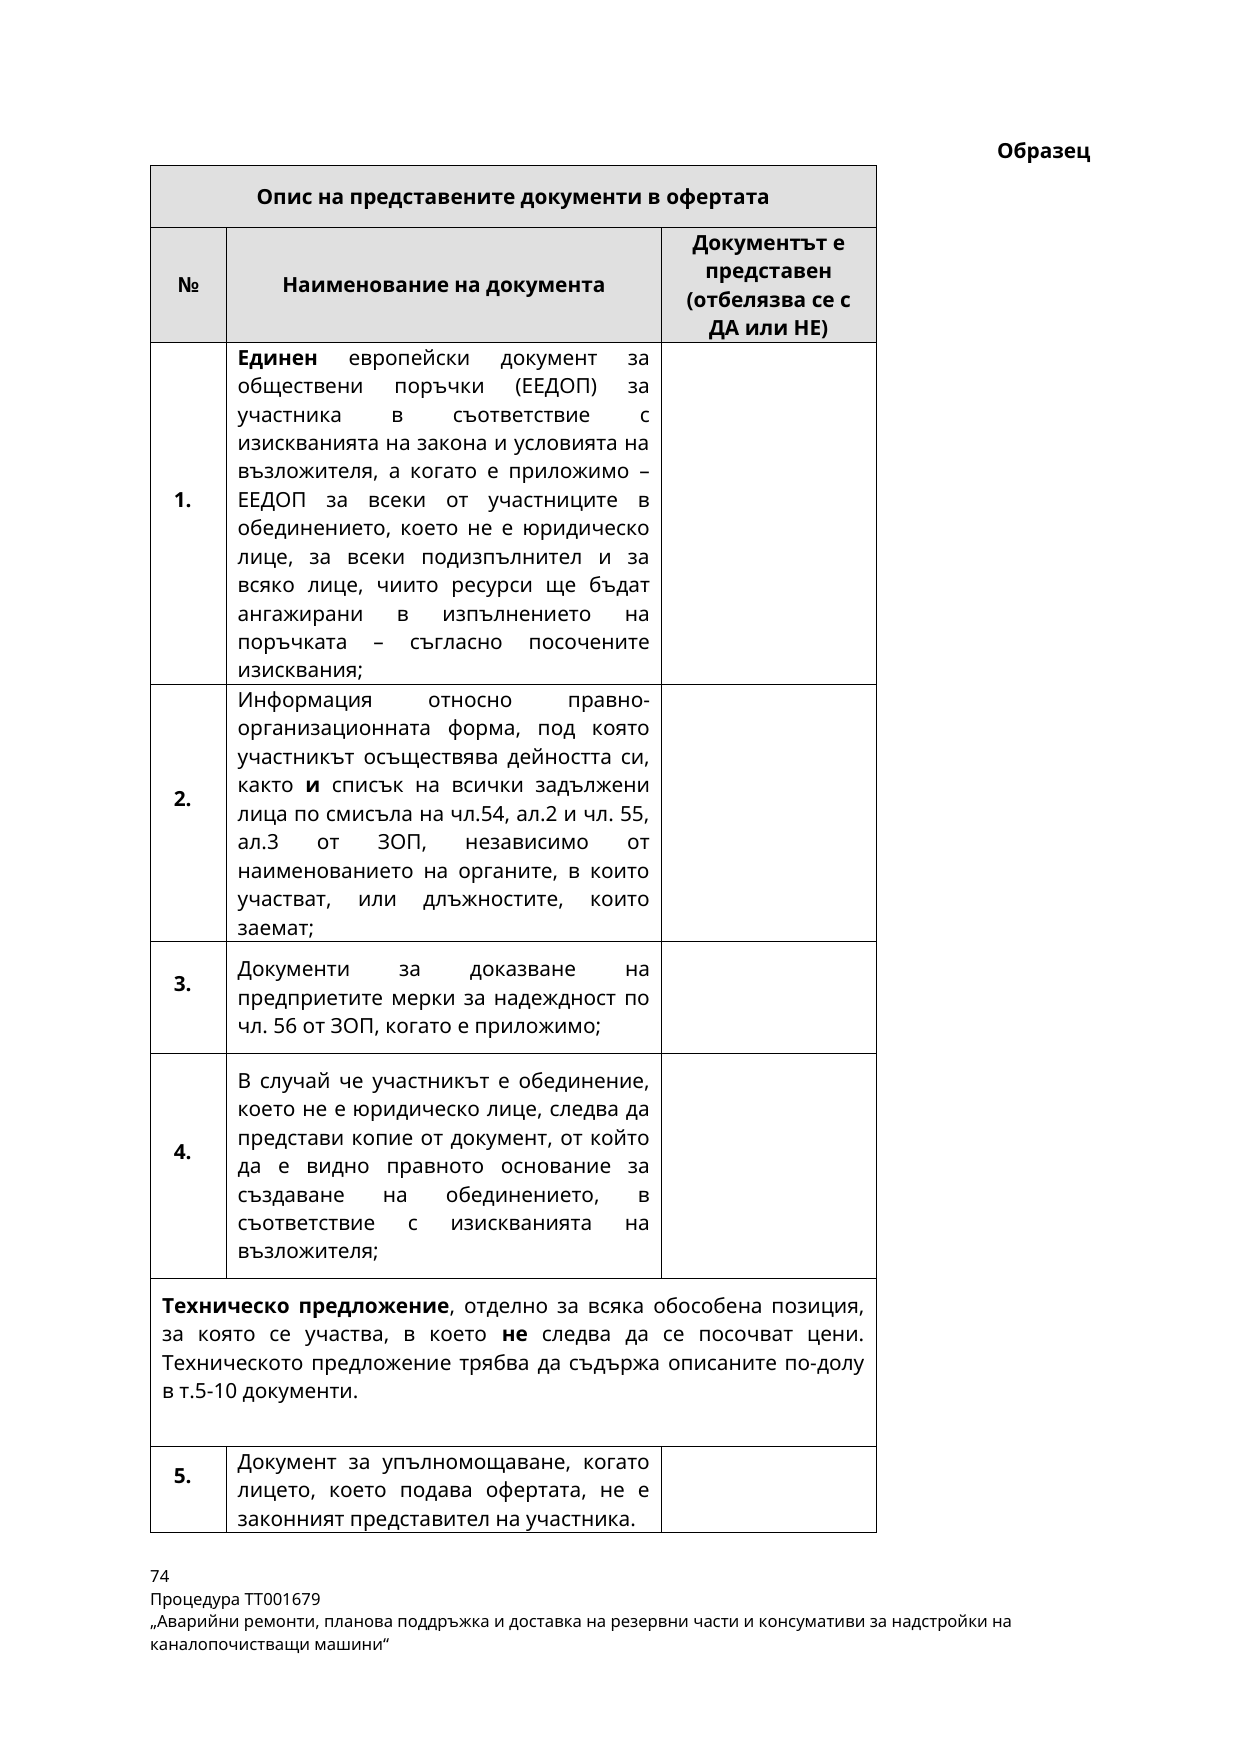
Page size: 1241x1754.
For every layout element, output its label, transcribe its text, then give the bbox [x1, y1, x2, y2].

table_cell В случай че участникът е обединение, което не е юридическо лице, следва да представи копие от документ, от който да е видно правното основание за създаване на обединението, в съответствие с изискванията на възложителя; [227, 1054, 661, 1277]
table_cell [151, 942, 226, 1052]
text Образец [150, 136, 1090, 165]
table_cell [151, 1447, 226, 1532]
table_cell Документ за упълномощаване, когато лицето, което подава офертата, не е законният представител на участника. [227, 1447, 661, 1532]
table_cell [662, 1447, 876, 1532]
table_cell Документът е представен (отбелязва се с ДА или НЕ) [662, 228, 876, 342]
table_cell [151, 685, 226, 941]
table_cell Техническо предложение, отделно за всяка обособена позиция, за която се участва, в което не следва да се посочват цени. Техническото предложение трябва да съдържа описаните по-долу в т.5-10 документи. [151, 1279, 876, 1446]
table_cell Единен европейски документ за обществени поръчки (ЕЕДОП) за участника в съответствие с изискванията на закона и условията на възложителя, а когато е приложимо – ЕЕДОП за всеки от участниците в обединението, което не е юридическо лице, за всеки подизпълнител и за всяко лице, чиито ресурси ще бъдат ангажирани в изпълнението на поръчката – съгласно посочените изисквания; [227, 343, 661, 684]
table_cell [662, 1054, 876, 1277]
table_cell Информация относно правно-организационната форма, под която участникът осъществява дейността си, както и списък на всички задължени лица по смисъла на чл.54, ал.2 и чл. 55, ал.3 от ЗОП, независимо от наименованието на органите, в които участват, или длъжностите, които заемат; [227, 685, 661, 941]
table_cell Наименование на документа [227, 228, 661, 342]
table_header Опис на представените документи в офертата [151, 166, 876, 227]
table_cell [662, 685, 876, 941]
table_cell [151, 1054, 226, 1277]
table_cell [151, 343, 226, 684]
table_cell [662, 343, 876, 684]
table_cell [662, 942, 876, 1052]
table_cell Документи за доказване на предприетите мерки за надеждност по чл. 56 от ЗОП, когато е приложимо; [227, 942, 661, 1052]
table_cell № [151, 228, 226, 342]
